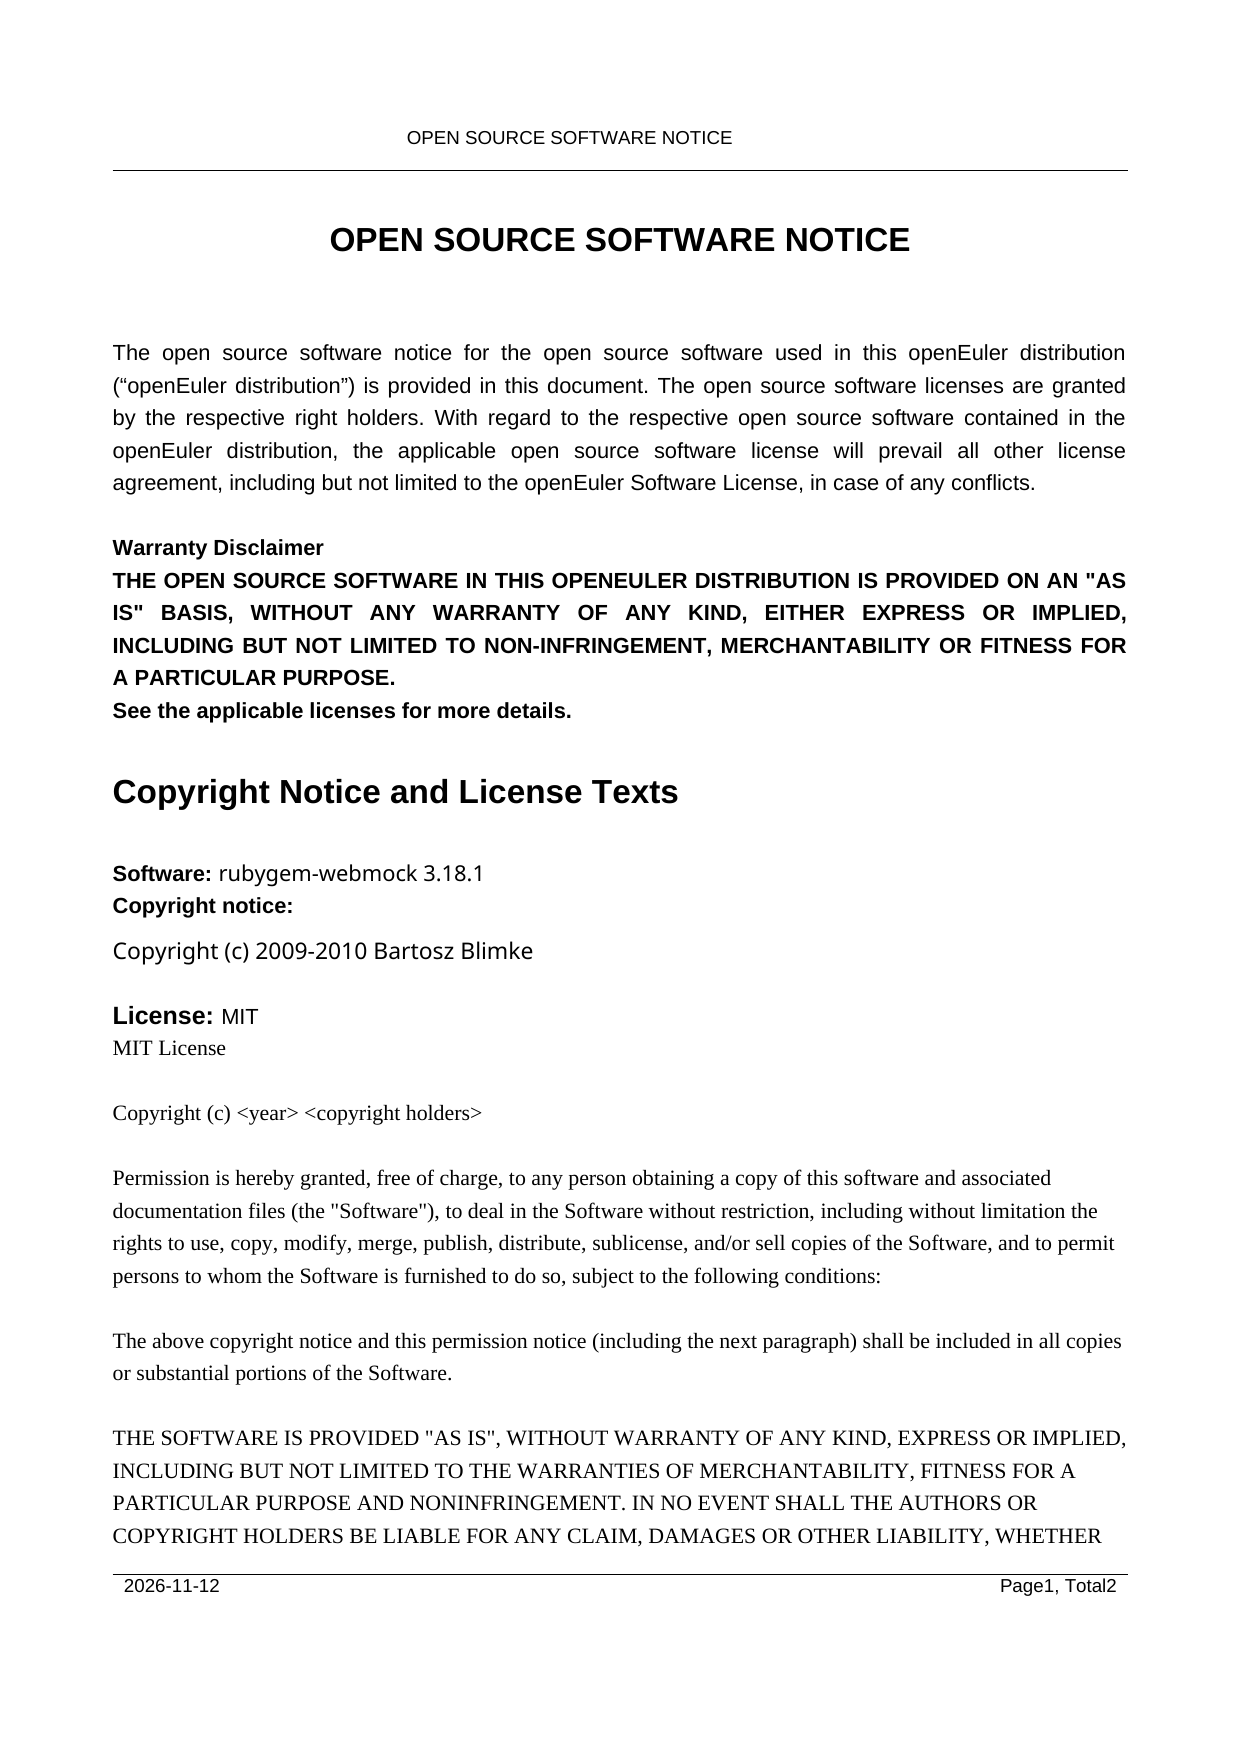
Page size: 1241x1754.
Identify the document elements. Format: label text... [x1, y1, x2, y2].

text Copyright Notice and License Texts [112, 759, 1128, 824]
text OPEN SOURCE SOFTWARE NOTICE [112, 206, 1128, 271]
text Warranty Disclaimer [112, 531, 1128, 564]
text THE OPEN SOURCE SOFTWARE IN THIS OPENEULER DISTRIBUTION IS PROVIDED ON AN "AS IS" BASIS, WITHOUT ANY WARRANTY OF ANY KIND, EITHER EXPRESS OR IMPLIED, INCLUDING BUT NOT LIMITED TO NON-INFRINGEMENT, MERCHANTABILITY OR FITNESS FOR A PARTICULAR PURPOSE. See the applicable licenses for more details. [112, 564, 1128, 726]
text The open source software notice for the open source software used in this openEuler distribution (“openEuler distribution”) is provided in this document. The open source software licenses are granted by the respective right holders. With regard to the respective open source software contained in the openEuler distribution, the applicable open source software license will prevail all other license agreement, including but not limited to the openEuler Software License, in case of any conflicts. [112, 336, 1128, 499]
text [112, 1031, 1128, 1551]
text Copyright notice: [112, 889, 1128, 921]
title Software: rubygem-webmock 3.18.1 [112, 856, 1128, 889]
text Copyright (c) 2009-2010 Bartosz Blimke [112, 934, 1128, 999]
text License: MIT [112, 999, 1128, 1031]
